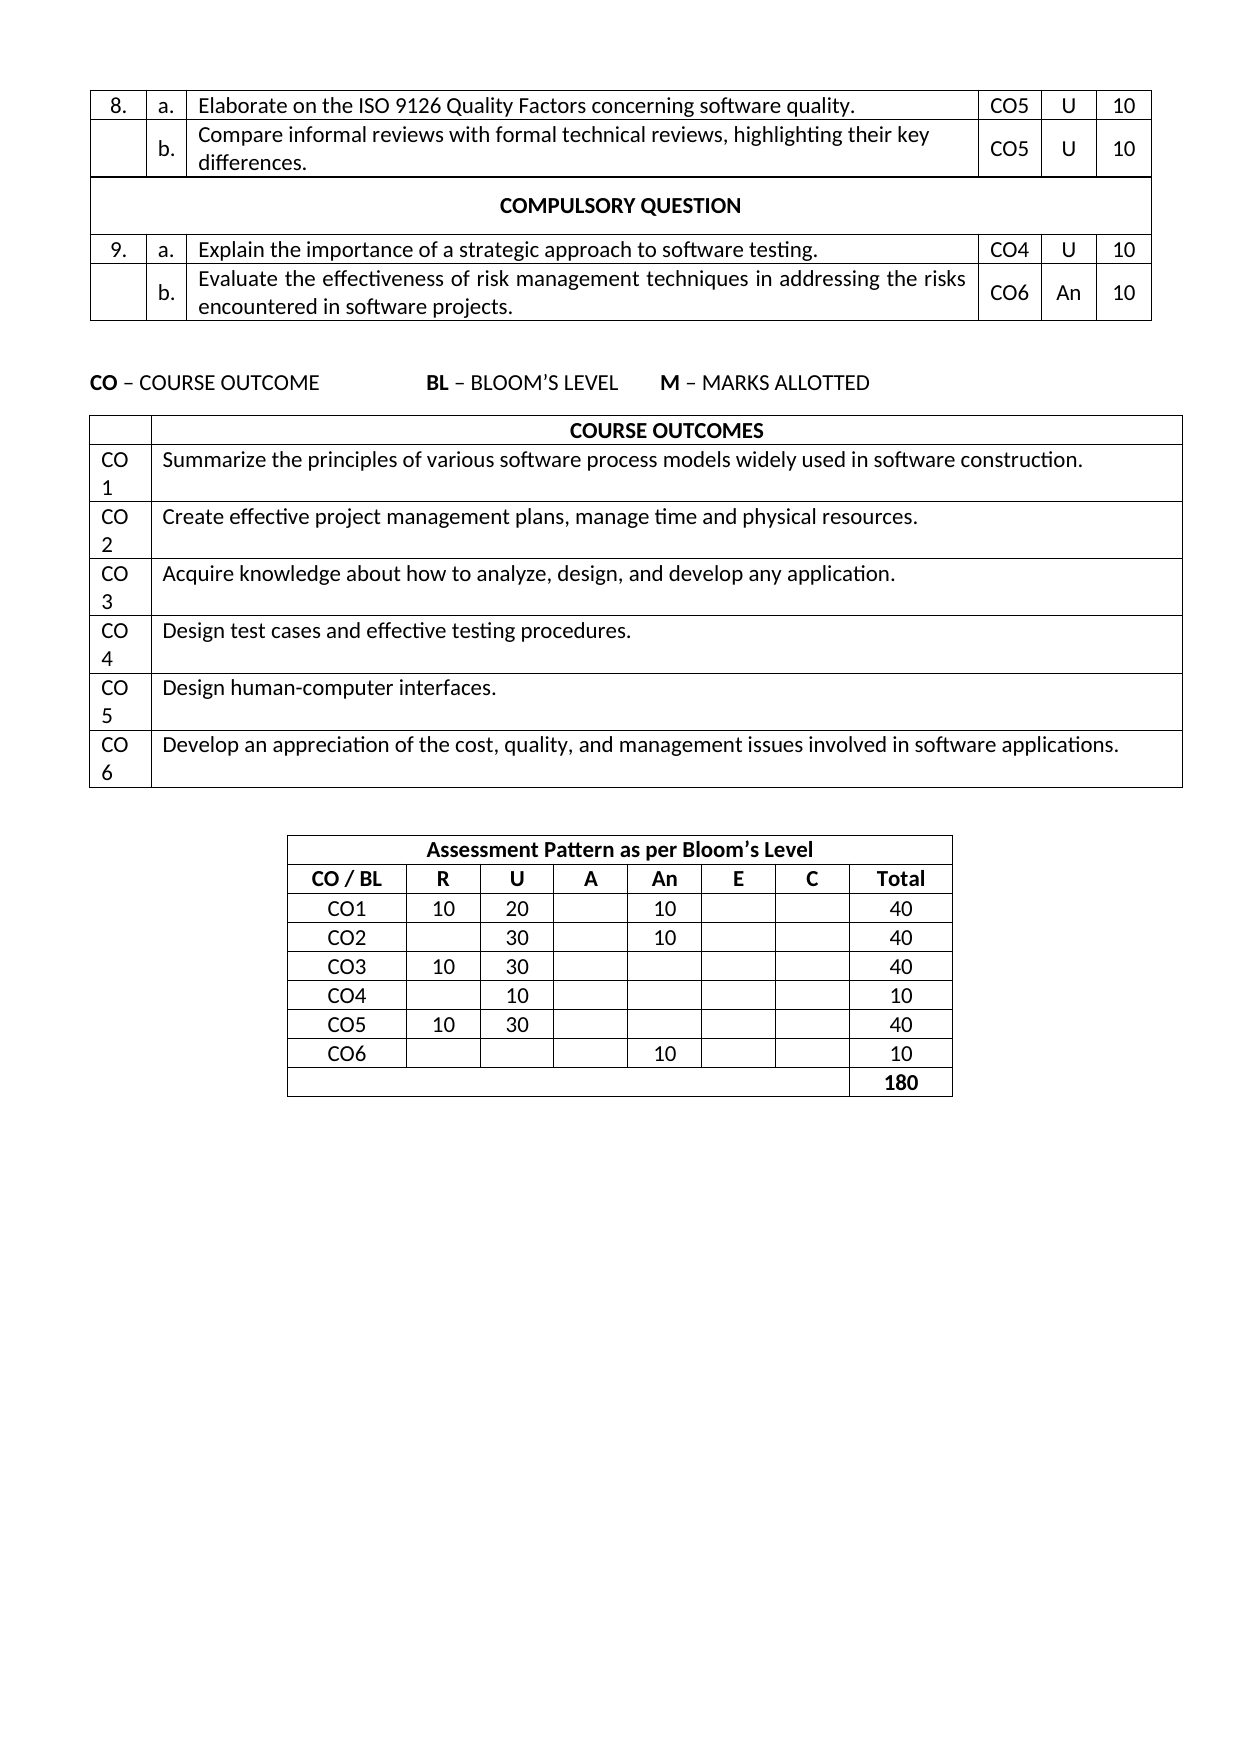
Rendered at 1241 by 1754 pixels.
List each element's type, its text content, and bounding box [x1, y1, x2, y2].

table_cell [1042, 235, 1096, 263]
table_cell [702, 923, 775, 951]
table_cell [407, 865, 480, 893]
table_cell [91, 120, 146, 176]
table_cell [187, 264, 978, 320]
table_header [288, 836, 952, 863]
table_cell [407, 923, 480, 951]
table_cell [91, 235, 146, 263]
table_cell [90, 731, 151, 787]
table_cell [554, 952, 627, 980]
text CO – COURSE OUTCOME BL – BLOOM’S LEVEL M – MARKS ALLOTTED [90, 368, 1150, 396]
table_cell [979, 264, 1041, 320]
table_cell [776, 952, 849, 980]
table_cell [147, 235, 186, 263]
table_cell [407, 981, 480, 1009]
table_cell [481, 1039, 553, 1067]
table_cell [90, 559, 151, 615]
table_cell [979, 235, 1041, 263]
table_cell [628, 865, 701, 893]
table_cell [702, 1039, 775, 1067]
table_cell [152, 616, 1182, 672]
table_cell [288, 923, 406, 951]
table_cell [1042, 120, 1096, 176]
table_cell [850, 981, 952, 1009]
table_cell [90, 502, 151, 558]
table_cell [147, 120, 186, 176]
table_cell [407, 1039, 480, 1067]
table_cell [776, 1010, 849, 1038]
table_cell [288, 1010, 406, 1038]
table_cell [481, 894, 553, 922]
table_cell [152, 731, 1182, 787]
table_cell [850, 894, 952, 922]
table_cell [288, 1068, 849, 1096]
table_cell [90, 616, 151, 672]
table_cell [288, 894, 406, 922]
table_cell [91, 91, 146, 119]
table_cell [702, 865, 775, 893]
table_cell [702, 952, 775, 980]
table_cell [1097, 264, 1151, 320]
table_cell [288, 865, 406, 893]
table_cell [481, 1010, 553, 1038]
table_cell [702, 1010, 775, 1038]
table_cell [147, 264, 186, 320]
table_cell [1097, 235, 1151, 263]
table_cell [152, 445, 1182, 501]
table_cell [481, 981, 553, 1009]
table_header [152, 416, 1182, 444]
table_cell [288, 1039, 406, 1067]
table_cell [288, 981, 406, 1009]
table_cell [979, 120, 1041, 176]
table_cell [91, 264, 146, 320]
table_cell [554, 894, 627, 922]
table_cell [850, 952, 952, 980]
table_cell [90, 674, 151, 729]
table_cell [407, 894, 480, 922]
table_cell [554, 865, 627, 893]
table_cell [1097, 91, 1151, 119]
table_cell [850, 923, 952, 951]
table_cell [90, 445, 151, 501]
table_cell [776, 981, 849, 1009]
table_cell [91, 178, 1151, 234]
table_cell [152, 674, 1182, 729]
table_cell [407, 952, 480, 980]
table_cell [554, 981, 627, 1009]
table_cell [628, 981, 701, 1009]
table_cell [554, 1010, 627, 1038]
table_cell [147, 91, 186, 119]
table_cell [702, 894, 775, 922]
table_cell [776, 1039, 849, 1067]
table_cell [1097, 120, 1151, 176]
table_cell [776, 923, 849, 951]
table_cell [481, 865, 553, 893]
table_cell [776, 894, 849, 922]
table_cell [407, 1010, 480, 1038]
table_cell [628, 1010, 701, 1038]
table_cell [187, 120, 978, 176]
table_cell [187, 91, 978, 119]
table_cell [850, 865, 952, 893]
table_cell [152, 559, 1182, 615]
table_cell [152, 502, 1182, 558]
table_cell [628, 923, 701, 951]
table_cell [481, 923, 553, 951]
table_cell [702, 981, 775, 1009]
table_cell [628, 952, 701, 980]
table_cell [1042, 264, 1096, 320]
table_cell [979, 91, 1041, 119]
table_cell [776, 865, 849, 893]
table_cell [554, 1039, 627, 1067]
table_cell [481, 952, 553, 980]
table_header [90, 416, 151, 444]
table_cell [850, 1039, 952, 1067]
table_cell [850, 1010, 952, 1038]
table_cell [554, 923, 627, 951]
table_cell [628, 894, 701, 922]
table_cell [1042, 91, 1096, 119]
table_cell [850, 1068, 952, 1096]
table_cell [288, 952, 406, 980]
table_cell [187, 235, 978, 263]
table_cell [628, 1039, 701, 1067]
